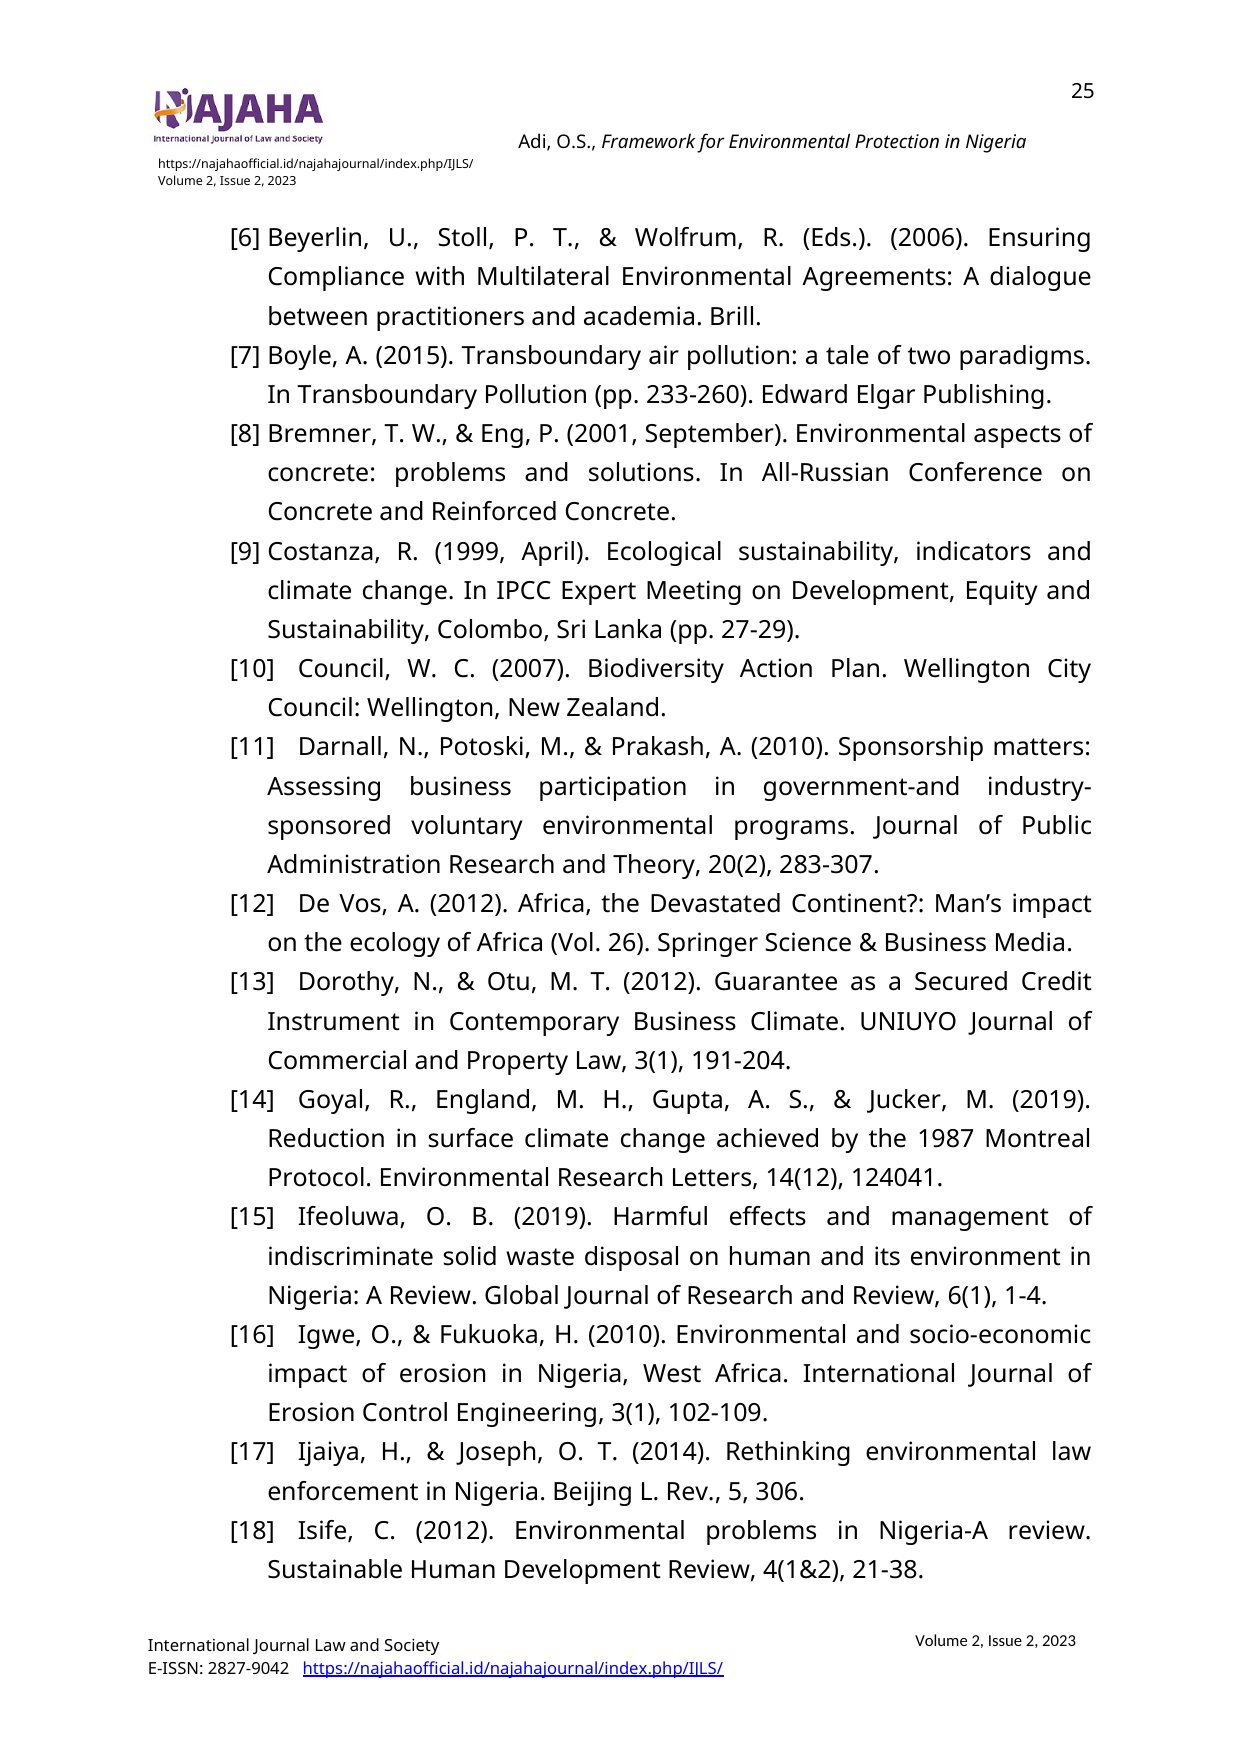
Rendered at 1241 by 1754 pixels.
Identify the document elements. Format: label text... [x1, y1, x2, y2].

list De Vos, A. (2012). Africa, the Devastated Continent?: Man’s impact on the ecology of Africa (Vol. 26). Springer Science & Business Media. [229, 886, 1093, 959]
list Costanza, R. (1999, April). Ecological sustainability, indicators and climate change. In IPCC Expert Meeting on Development, Equity and Sustainability, Colombo, Sri Lanka (pp. 27-29). [229, 533, 1093, 646]
list Isife, C. (2012). Environmental problems in Nigeria-A review. Sustainable Human Development Review, 4(1&2), 21-38. [229, 1512, 1093, 1586]
list Ijaiya, H., & Joseph, O. T. (2014). Rethinking environmental law enforcement in Nigeria. Beijing L. Rev., 5, 306. [229, 1434, 1093, 1507]
list Boyle, A. (2015). Transboundary air pollution: a tale of two paradigms. In Transboundary Pollution (pp. 233-260). Edward Elgar Publishing. [229, 337, 1093, 411]
list Dorothy, N., & Otu, M. T. (2012). Guarantee as a Secured Credit Instrument in Contemporary Business Climate. UNIUYO Journal of Commercial and Property Law, 3(1), 191-204. [229, 964, 1093, 1076]
list Ifeoluwa, O. B. (2019). Harmful effects and management of indiscriminate solid waste disposal on human and its environment in Nigeria: A Review. Global Journal of Research and Review, 6(1), 1-4. [229, 1199, 1093, 1311]
list Igwe, O., & Fukuoka, H. (2010). Environmental and socio-economic impact of erosion in Nigeria, West Africa. International Journal of Erosion Control Engineering, 3(1), 102-109. [229, 1317, 1093, 1429]
list Council, W. C. (2007). Biodiversity Action Plan. Wellington City Council: Wellington, New Zealand. [229, 651, 1093, 724]
picture [147, 75, 328, 158]
list Beyerlin, U., Stoll, P. T., & Wolfrum, R. (Eds.). (2006). Ensuring Compliance with Multilateral Environmental Agreements: A dialogue between practitioners and academia. Brill. [229, 220, 1093, 332]
list Darnall, N., Potoski, M., & Prakash, A. (2010). Sponsorship matters: Assessing business participation in government-and industry-sponsored voluntary environmental programs. Journal of Public Administration Research and Theory, 20(2), 283-307. [229, 729, 1093, 881]
list Goyal, R., England, M. H., Gupta, A. S., & Jucker, M. (2019). Reduction in surface climate change achieved by the 1987 Montreal Protocol. Environmental Research Letters, 14(12), 124041. [229, 1082, 1093, 1194]
list Bremner, T. W., & Eng, P. (2001, September). Environmental aspects of concrete: problems and solutions. In All-Russian Conference on Concrete and Reinforced Concrete. [229, 416, 1093, 528]
